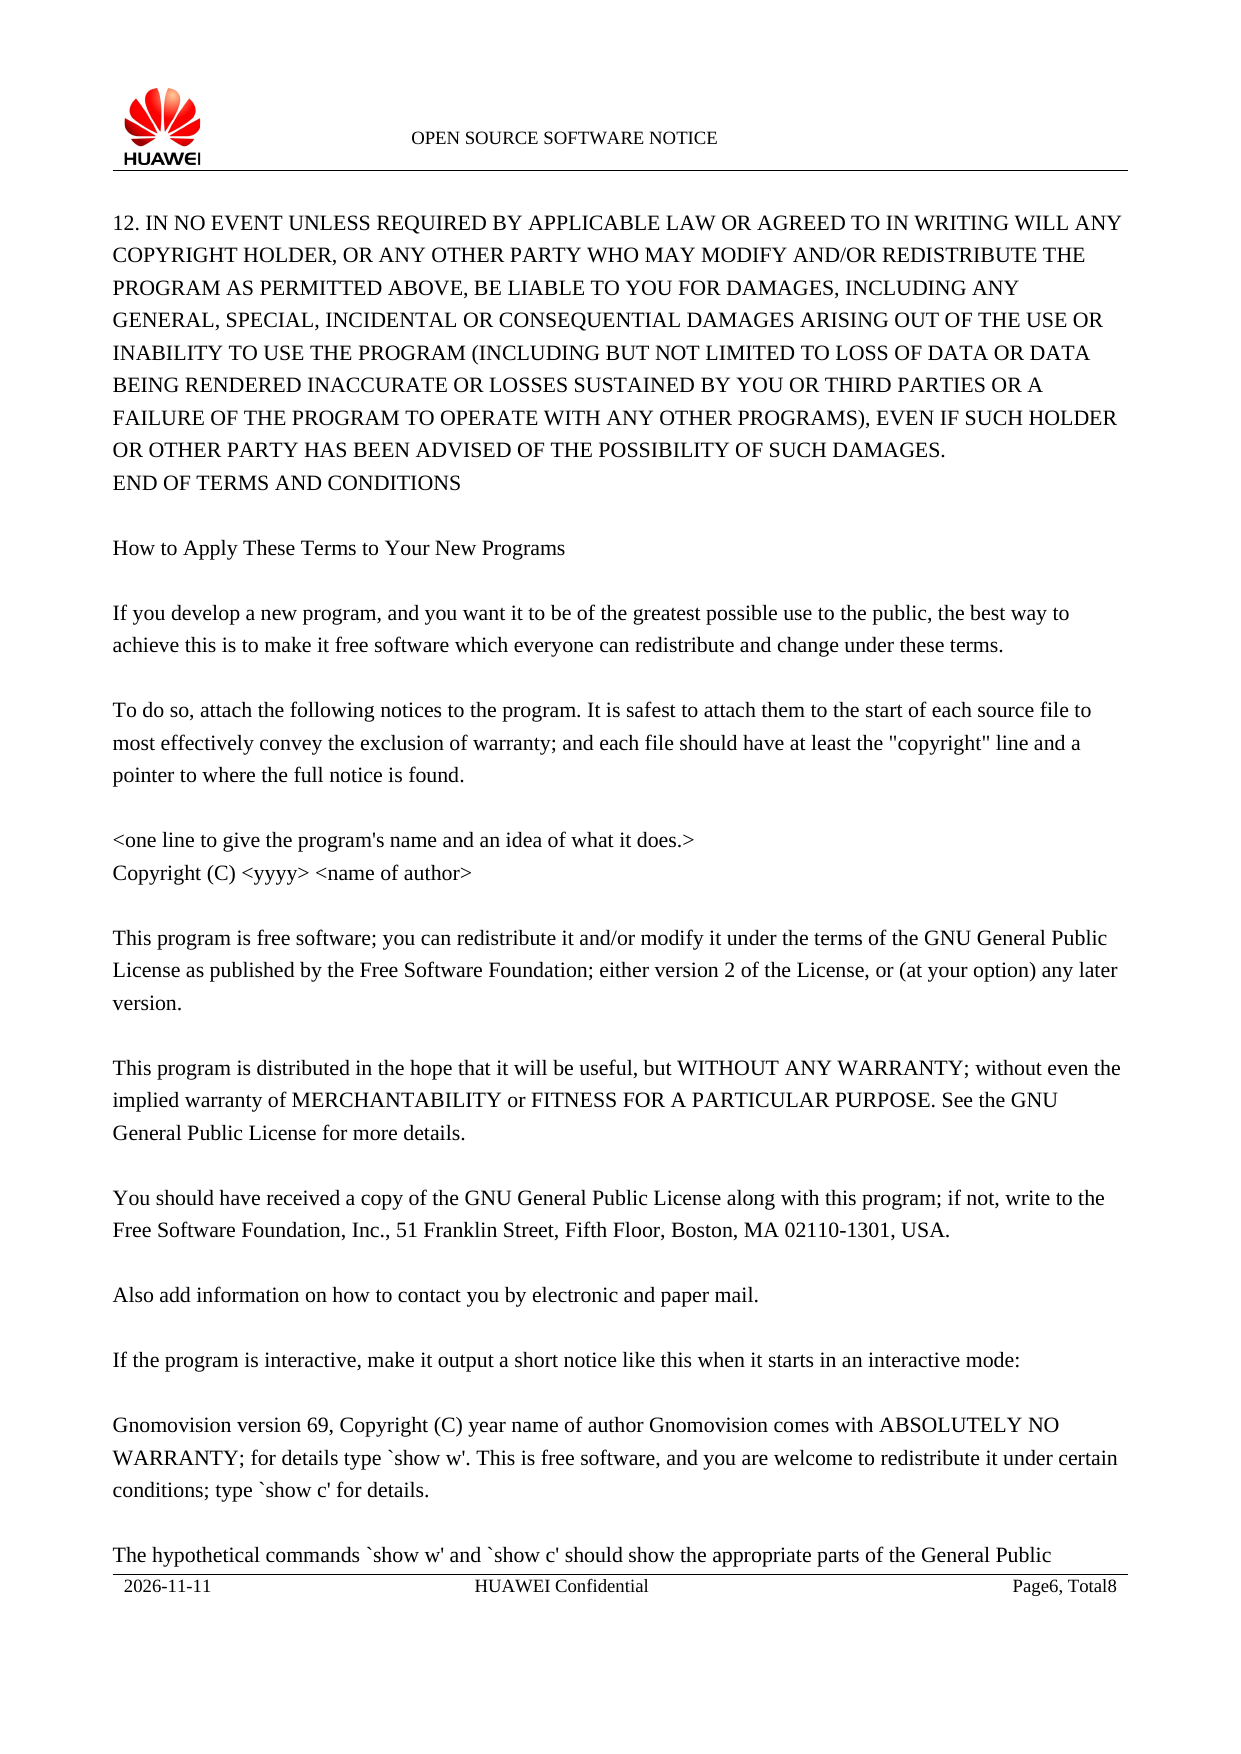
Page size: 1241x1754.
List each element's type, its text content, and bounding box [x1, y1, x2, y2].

picture [124, 88, 201, 165]
